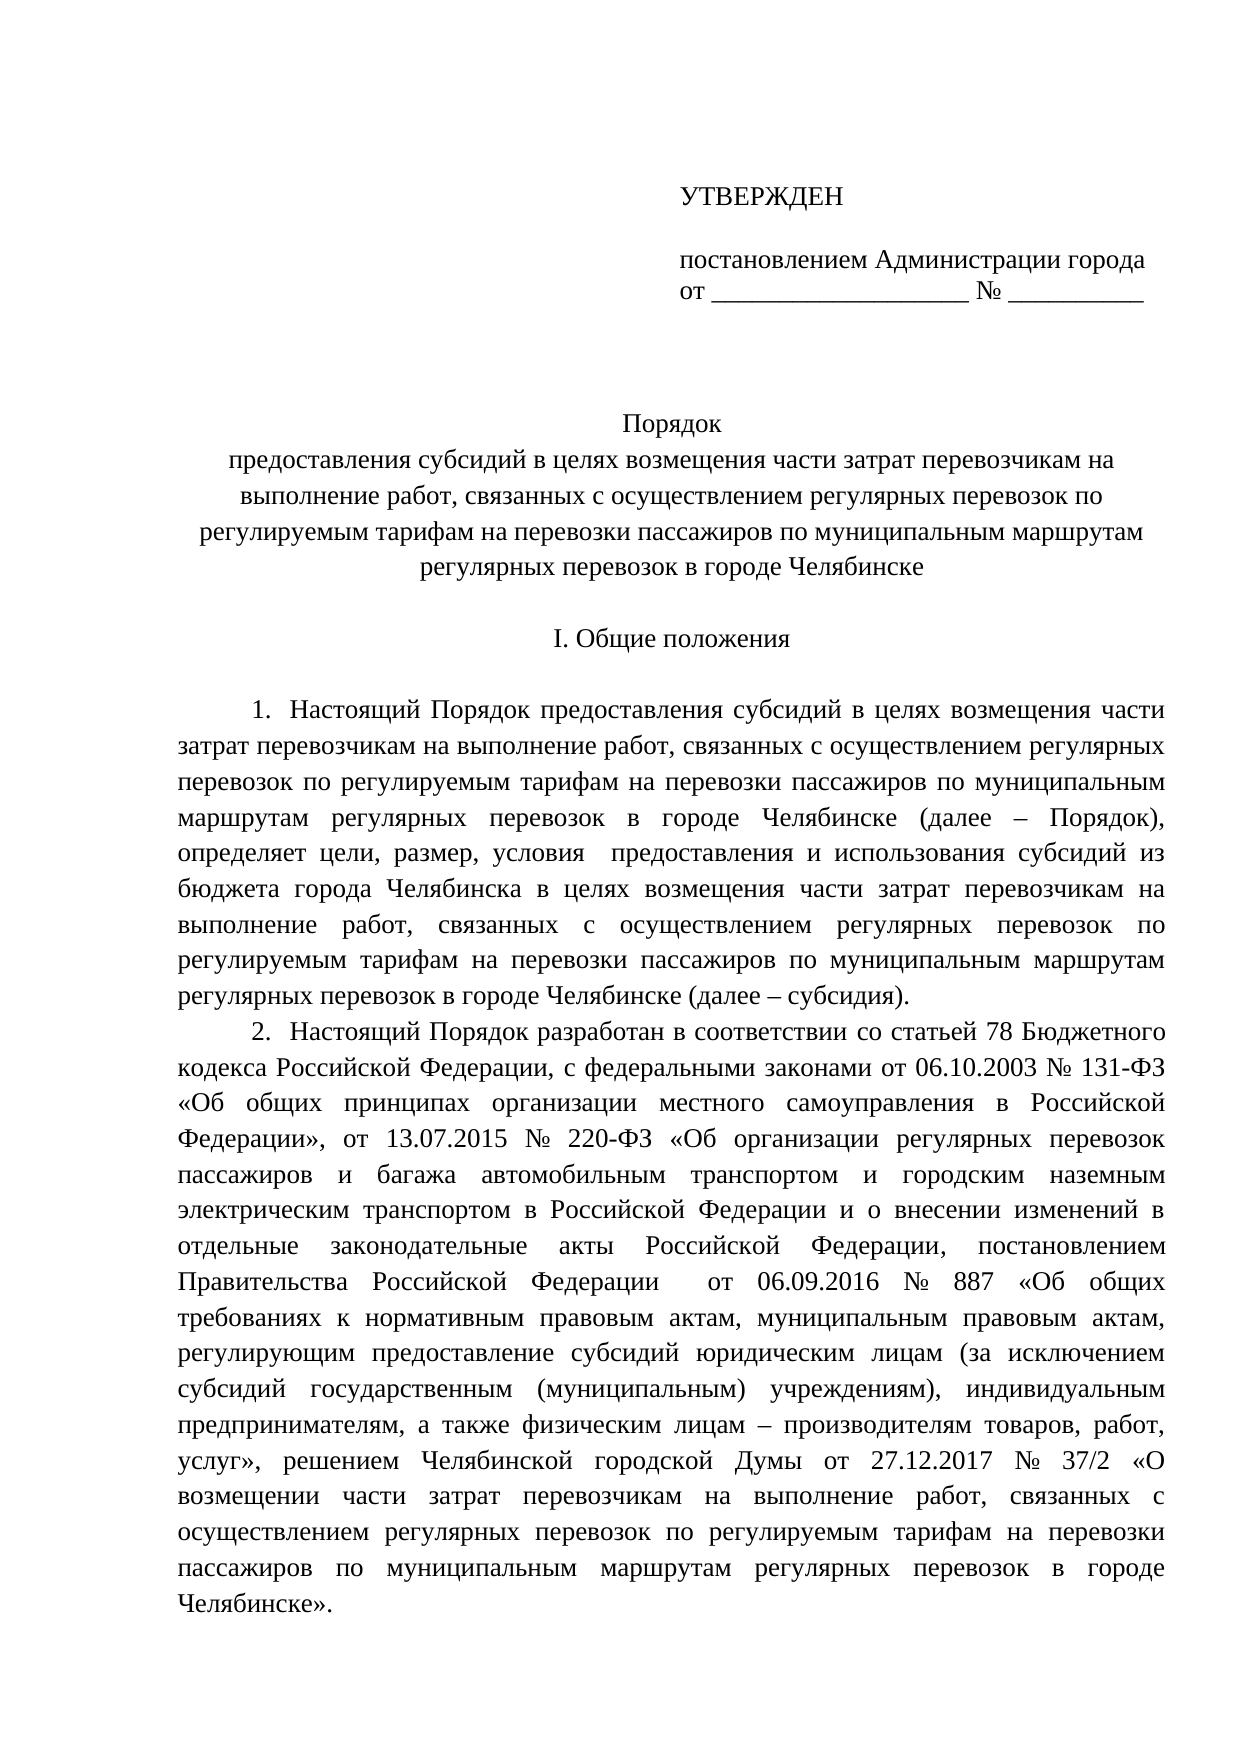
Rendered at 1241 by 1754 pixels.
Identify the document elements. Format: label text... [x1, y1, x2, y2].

text 1. Настоящий Порядок предоставления субсидий в целях возмещения части затрат перевозчикам на выполнение работ, связанных с осуществлением регулярных перевозок по регулируемым тарифам на перевозки пассажиров по муниципальным маршрутам регулярных перевозок в городе Челябинске (далее – Порядок), определяет цели, размер, условия предоставления и использования субсидий из бюджета города Челябинска в целях возмещения части затрат перевозчикам на выполнение работ, связанных с осуществлением регулярных перевозок по регулируемым тарифам на перевозки пассажиров по муниципальным маршрутам регулярных перевозок в городе Челябинске (далее – субсидия). [177, 693, 1166, 1010]
text 2. Настоящий Порядок разработан в соответствии со статьей 78 Бюджетного кодекса Российской Федерации, с федеральными законами от 06.10.2003 № 131-ФЗ «Об общих принципах организации местного самоуправления в Российской Федерации», от 13.07.2015 № 220-ФЗ «Об организации регулярных перевозок пассажиров и багажа автомобильным транспортом и городским наземным электрическим транспортом в Российской Федерации и о внесении изменений в отдельные законодательные акты Российской Федерации, постановлением Правительства Российской Федерации от 06.09.2016 № 887 «Об общих требованиях к нормативным правовым актам, муниципальным правовым актам, регулирующим предоставление субсидий юридическим лицам (за исключением субсидий государственным (муниципальным) учреждениям), индивидуальным предпринимателям, а также физическим лицам – производителям товаров, работ, услуг», решением Челябинской городской Думы от 27.12.2017 № 37/2 «О возмещении части затрат перевозчикам на выполнение работ, связанных с осуществлением регулярных перевозок по регулируемым тарифам на перевозки пассажиров по муниципальным маршрутам регулярных перевозок в городе Челябинске». [177, 1015, 1166, 1618]
text УТВЕРЖДЕН [679, 180, 1166, 212]
text I. Общие положения [177, 622, 1166, 653]
text предоставления субсидий в целях возмещения части затрат перевозчикам на выполнение работ, связанных с осуществлением регулярных перевозок по регулируемым тарифам на перевозки пассажиров по муниципальным маршрутам регулярных перевозок в городе Челябинске [177, 443, 1166, 582]
text постановлением Администрации города [679, 243, 1166, 274]
text Порядок [177, 408, 1166, 439]
text от ___________________ № __________ [679, 274, 1166, 305]
